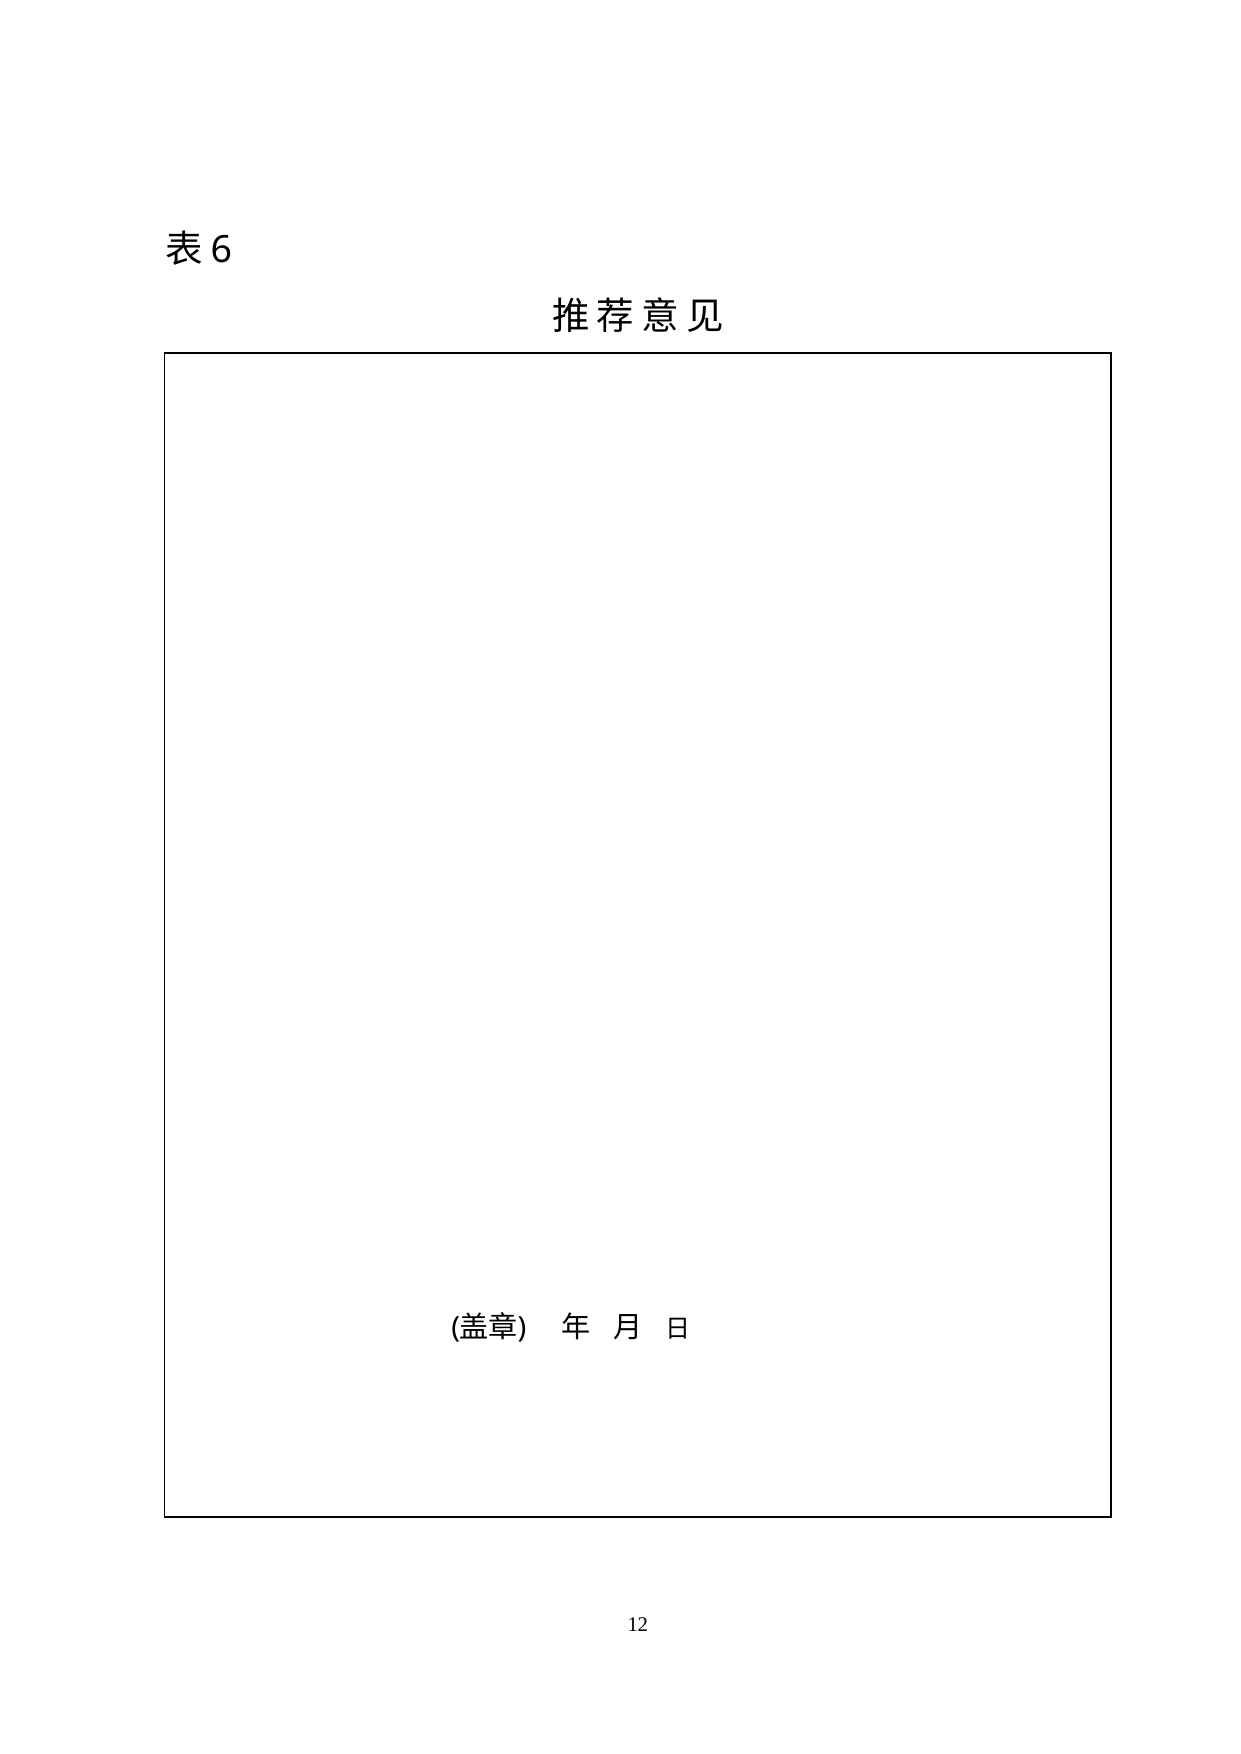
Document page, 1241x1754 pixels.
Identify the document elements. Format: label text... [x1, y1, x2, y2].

text 推 荐 意 见 [165, 286, 1110, 340]
text 表6 [165, 218, 1110, 273]
table_header (盖章) 年 月 日 [165, 354, 1110, 1516]
